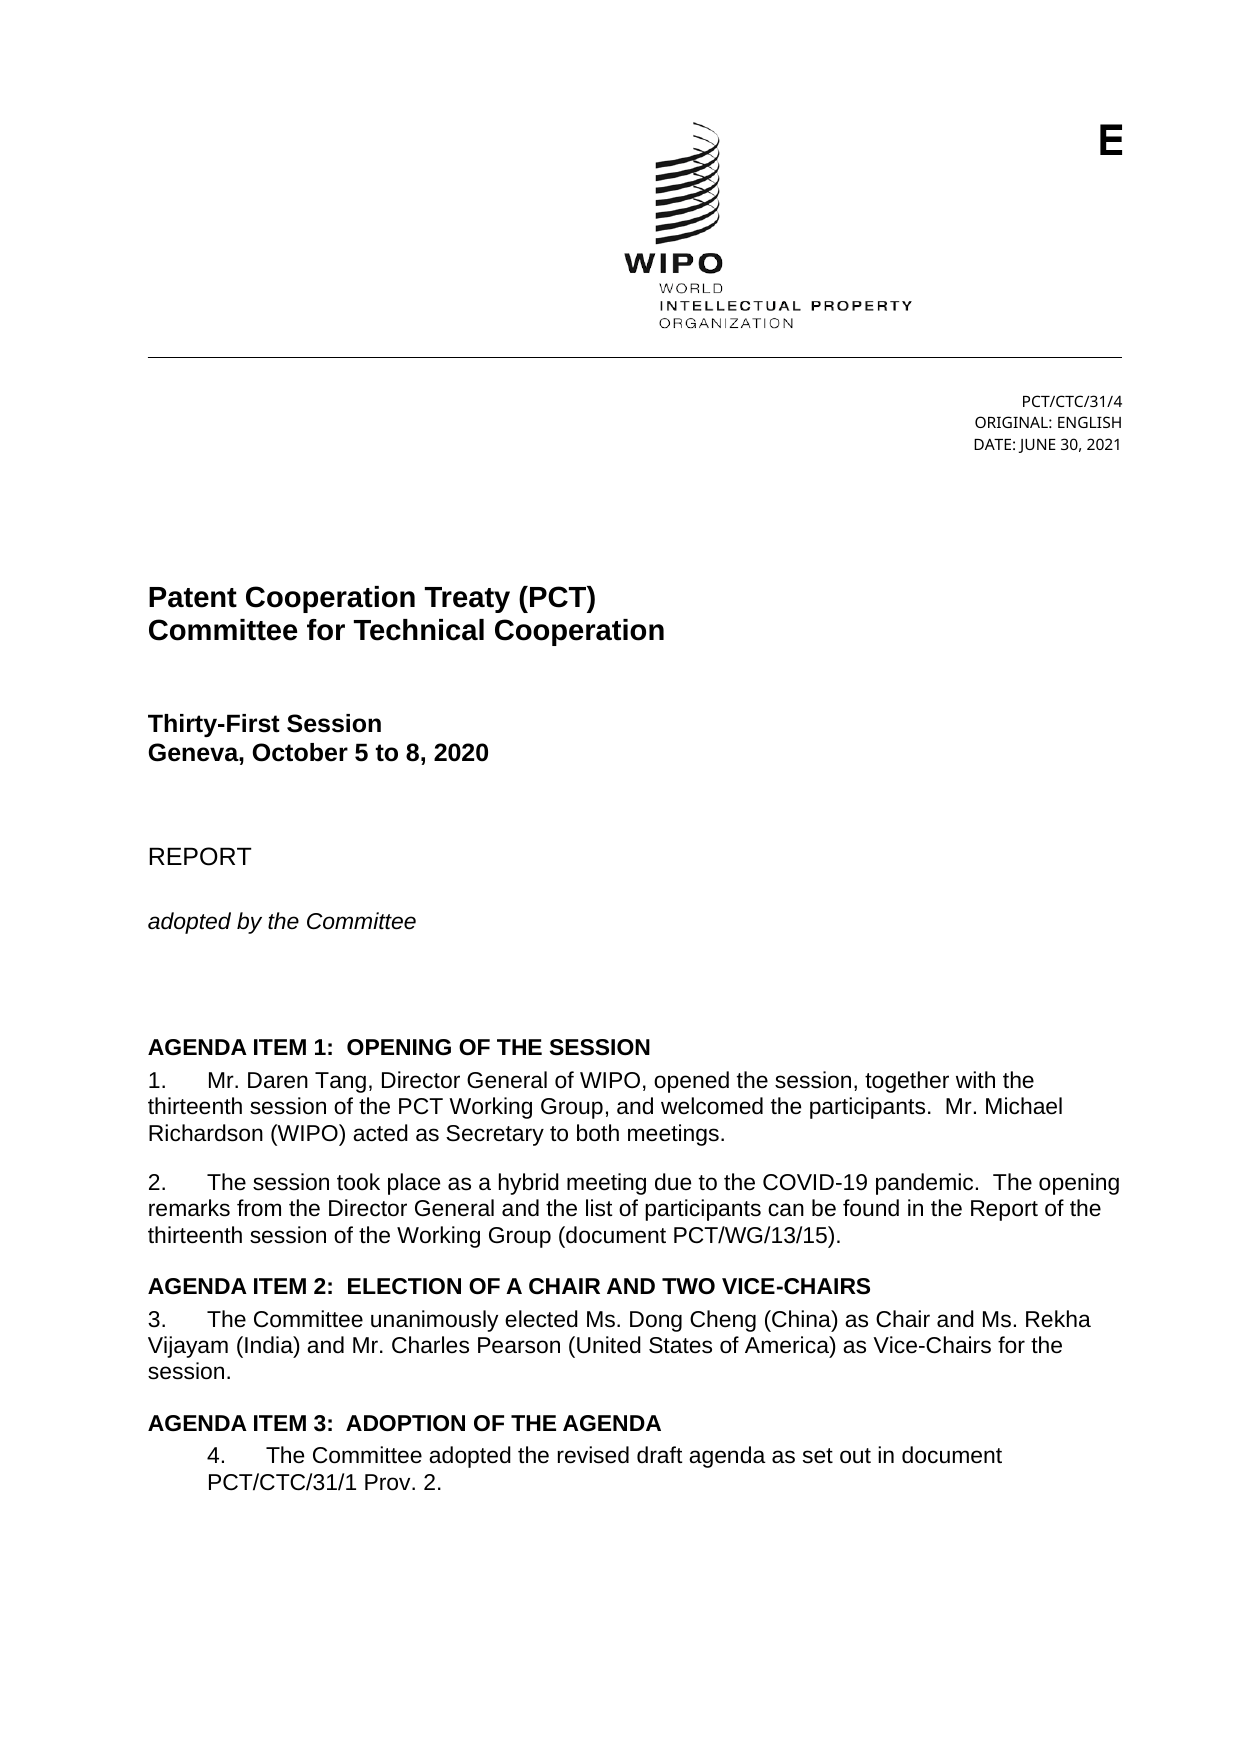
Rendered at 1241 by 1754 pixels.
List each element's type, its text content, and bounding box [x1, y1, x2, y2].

picture [623, 117, 1123, 332]
subtitle Agenda Item 3: Adoption of the Agenda [148, 1410, 1122, 1436]
text Report [148, 842, 1122, 871]
text ORIGINAL: English [148, 412, 1122, 433]
text adopted by the Committee [148, 908, 1122, 934]
text Mr. Daren Tang, Director General of WIPO, opened the session, together with the thirteenth session of the PCT Working Group, and welcomed the participants. Mr. Michael Richardson (WIPO) acted as Secretary to both meetings. [148, 1067, 1122, 1146]
text The session took place as a hybrid meeting due to the COVID-19 pandemic. The opening remarks from the Director General and the list of participants can be found in the Report of the thirteenth session of the Working Group (document PCT/WG/13/15). [148, 1169, 1122, 1248]
text PCT/CTC/31/4 [148, 358, 1122, 412]
text Thirty-First Session Geneva, October 5 to 8, 2020 [148, 709, 1122, 767]
subtitle agenda Item 2: Election of a Chair and Two Vice-Chairs [148, 1273, 1122, 1299]
subtitle Agenda ITEM 1: Opening of the Session [148, 1034, 1122, 1061]
text The Committee adopted the revised draft agenda as set out in document PCT/CTC/31/1 Prov. 2. [207, 1442, 1122, 1495]
subtitle Patent Cooperation Treaty (PCT) Committee for Technical Cooperation [148, 580, 1122, 647]
text The Committee unanimously elected Ms. Dong Cheng (China) as Chair and Ms. Rekha Vijayam (India) and Mr. Charles Pearson (United States of America) as Vice-Chairs for the session. [148, 1306, 1122, 1385]
text DATE: June 30, 2021 [148, 433, 1122, 455]
